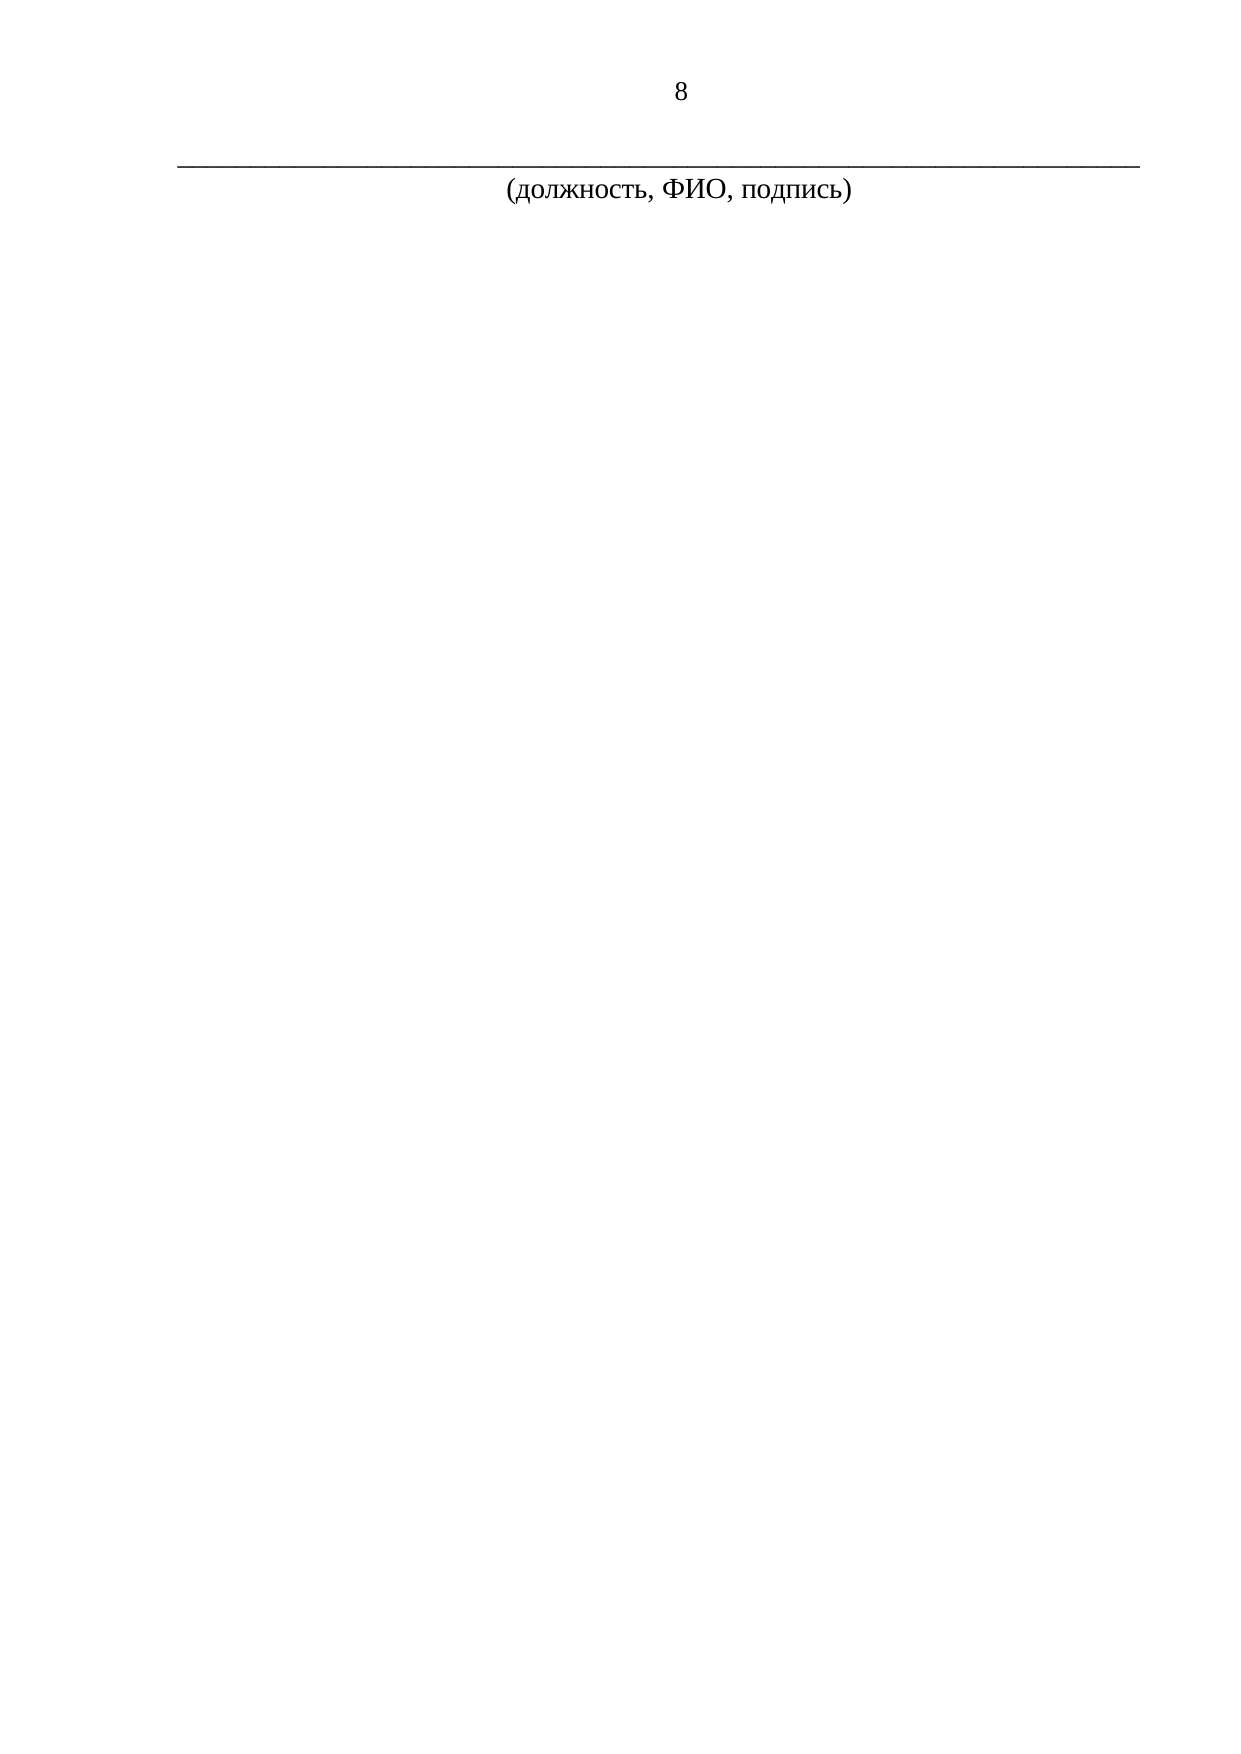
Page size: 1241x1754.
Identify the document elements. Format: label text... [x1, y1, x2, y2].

text (должность, ФИО, подпись) [317, 172, 1041, 205]
text __________________________________________________________________ [177, 137, 1181, 171]
